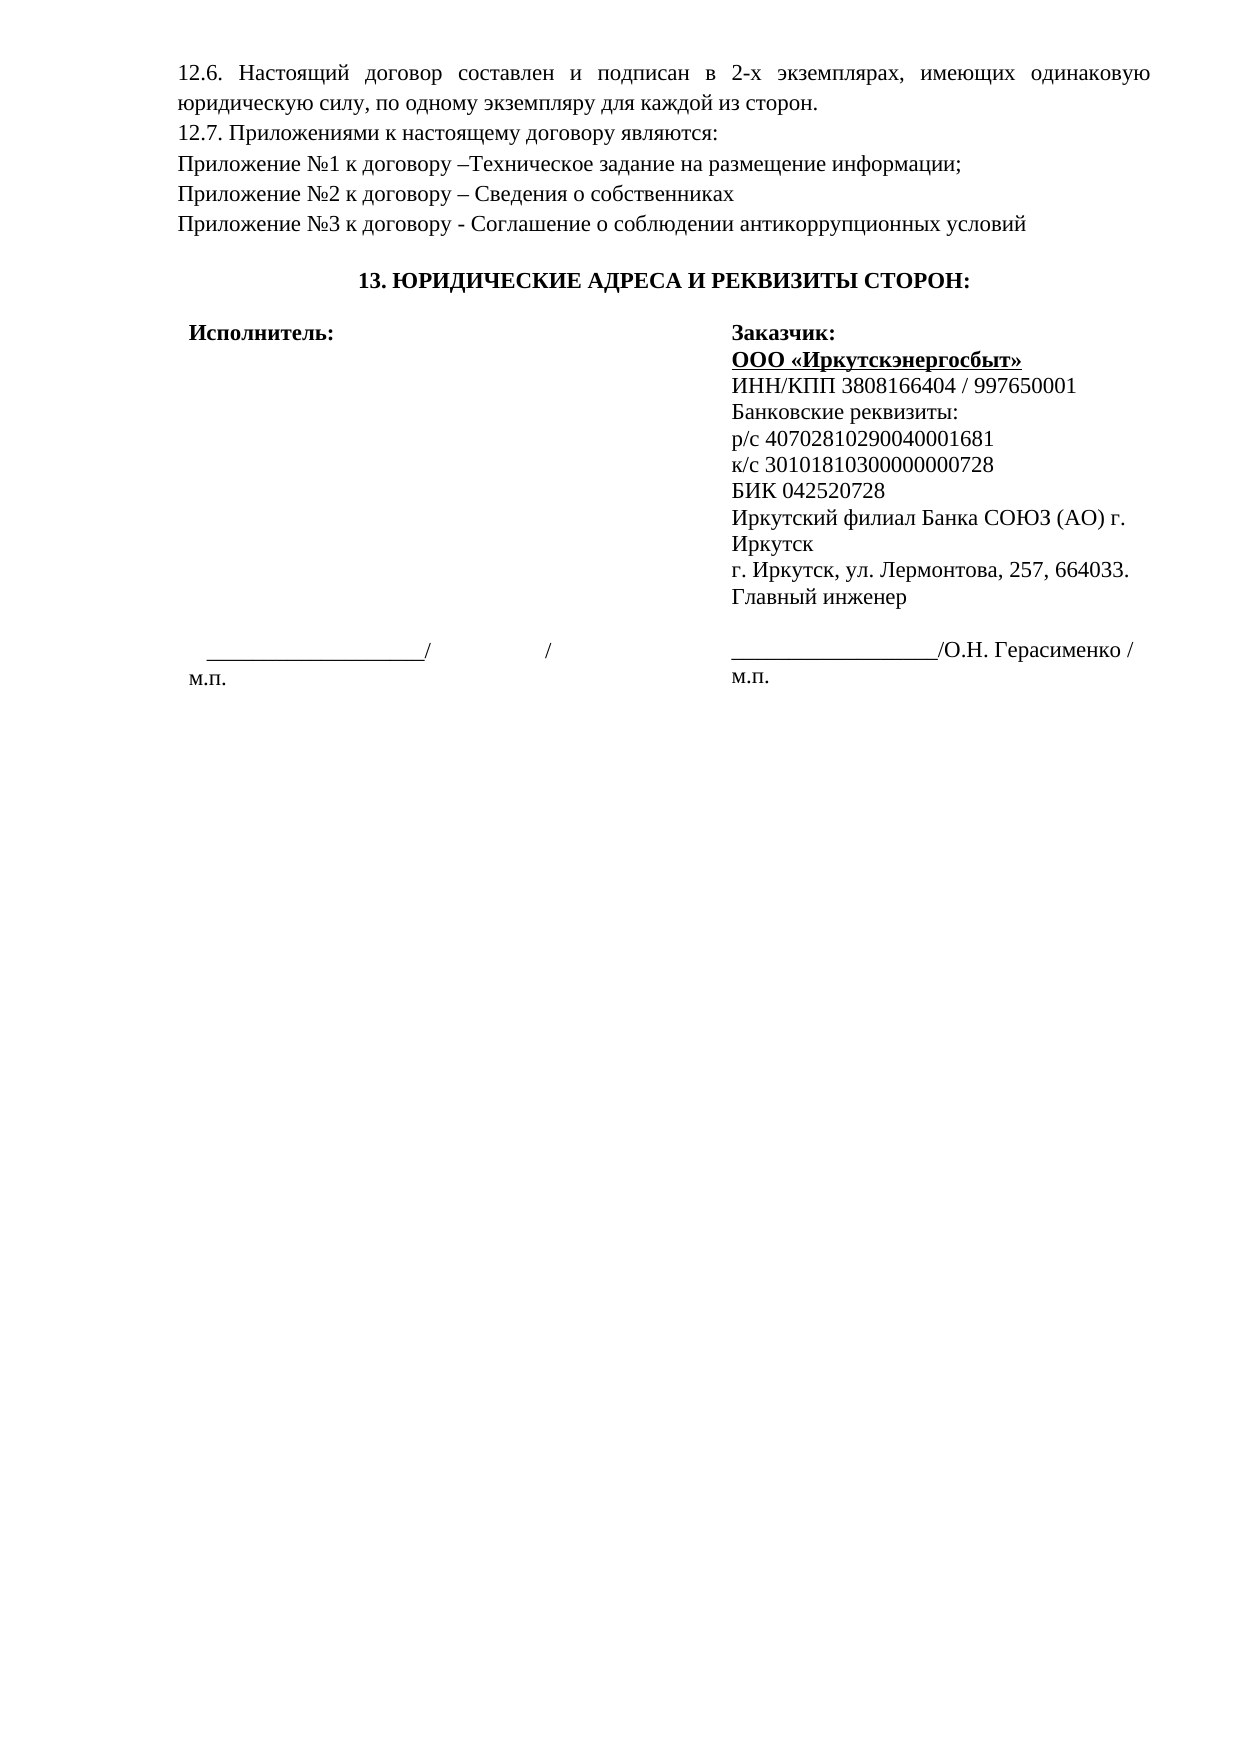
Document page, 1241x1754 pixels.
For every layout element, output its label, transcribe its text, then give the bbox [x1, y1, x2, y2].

text Приложение №1 к договору –Техническое задание на размещение информации; [177, 150, 1152, 176]
table_header Исполнитель: ___________________/ / м.п. [177, 319, 720, 716]
text 12.6. Настоящий договор составлен и подписан в 2-х экземплярах, имеющих одинаковую юридическую силу, по одному экземпляру для каждой из сторон. [177, 59, 1152, 116]
text 12.7. Приложениями к настоящему договору являются: [177, 119, 1152, 146]
text Приложение №3 к договору - Соглашение о соблюдении антикоррупционных условий [177, 210, 1152, 236]
text Приложение №2 к договору – Сведения о собственниках [177, 180, 1152, 206]
text 13. ЮРИДИЧЕСКИЕ АДРЕСА И РЕКВИЗИТЫ СТОРОН: [177, 267, 1152, 293]
table_header Заказчик: ООО «Иркутскэнергосбыт» ИНН/КПП 3808166404 / 997650001 Банковские реквизиты: р/с 40702810290040001681 к/с 30101810300000000728 БИК 042520728 Иркутский филиал Банка СОЮЗ (АО) г. Иркутск г. Иркутск, ул. Лермонтова, 257, 664033. Главный инженер __________________/О.Н. Герасименко / м.п. [720, 319, 1163, 716]
